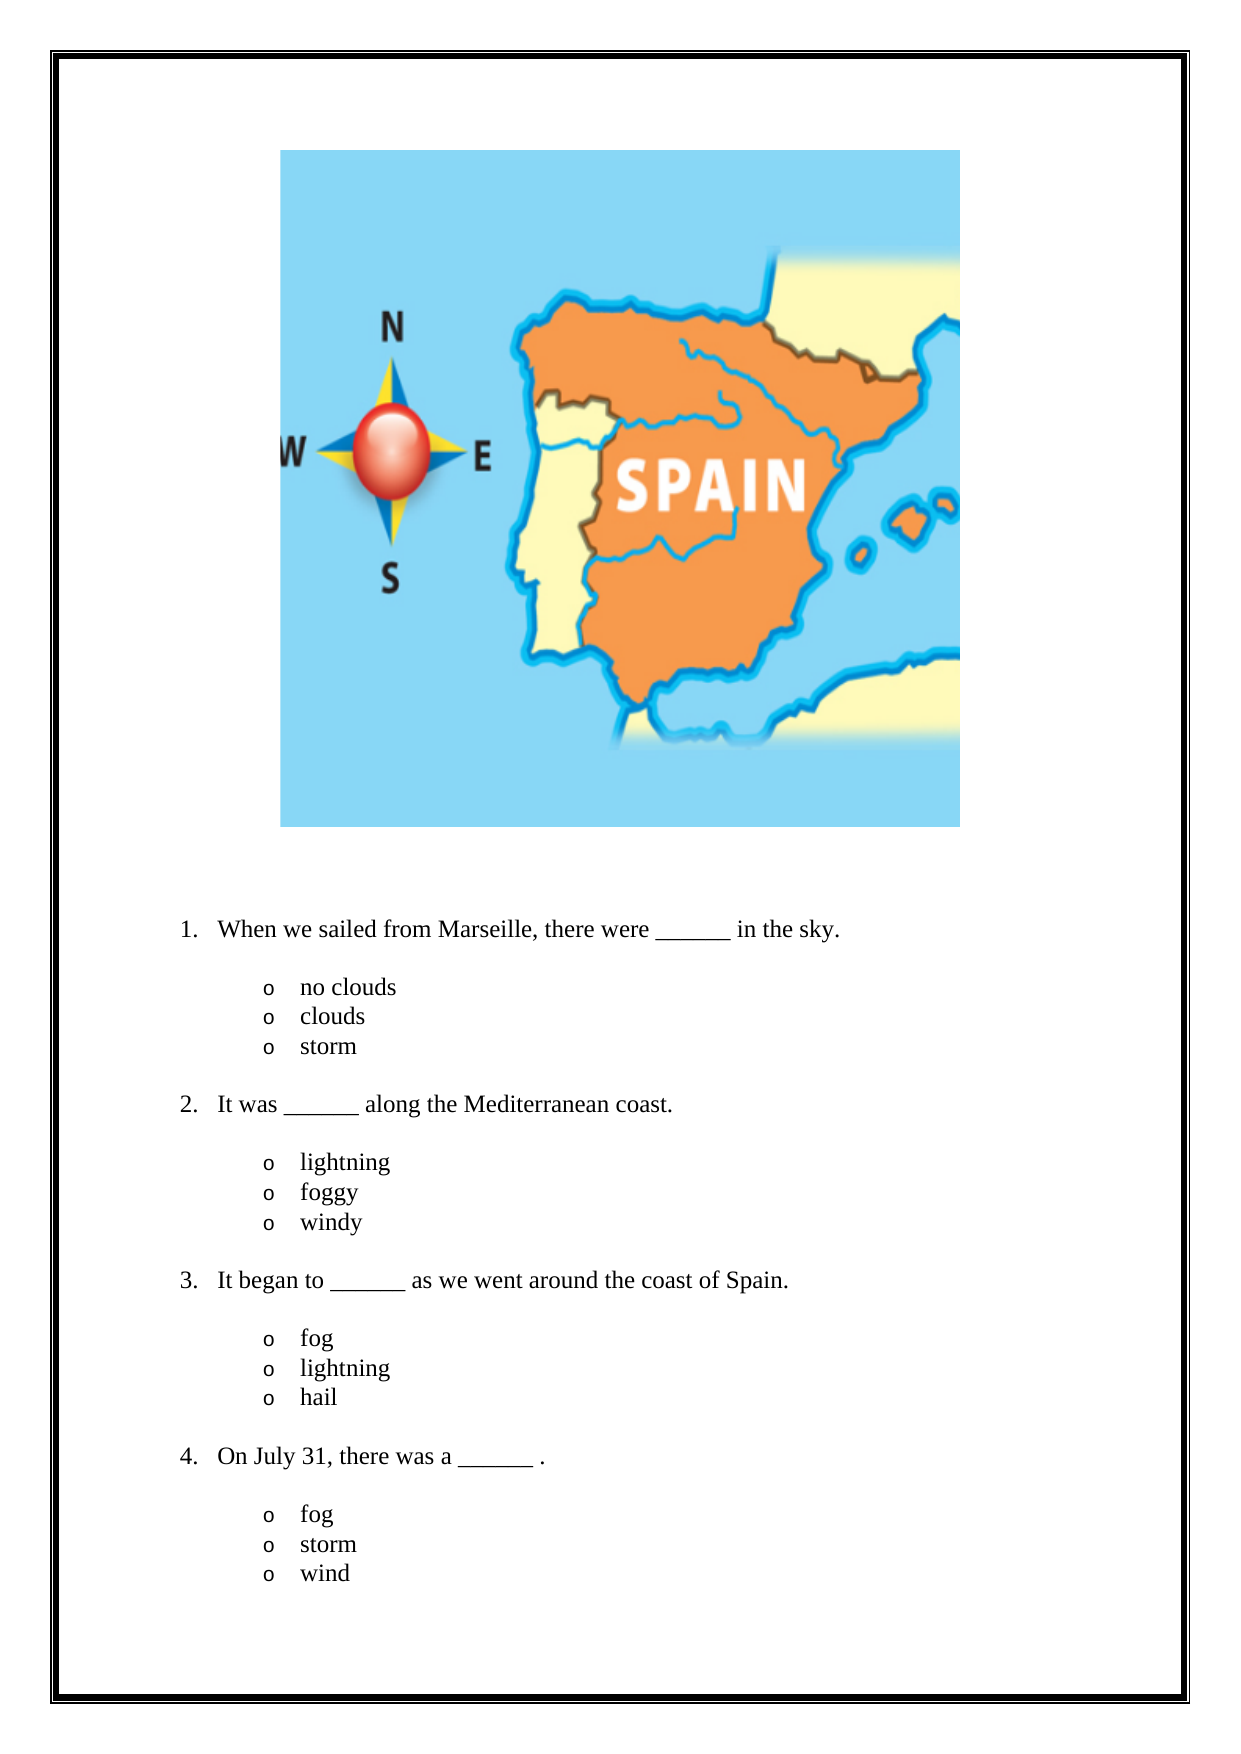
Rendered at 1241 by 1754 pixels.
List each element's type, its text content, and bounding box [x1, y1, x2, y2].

list fog [262, 1323, 1090, 1353]
list lightning [262, 1353, 1090, 1382]
picture [937, 498, 954, 512]
list lightning [262, 1147, 1090, 1177]
list clouds [262, 1001, 1090, 1031]
list foggy [262, 1177, 1090, 1207]
list storm [262, 1031, 1090, 1060]
list When we sailed from Marseille, there were ______ in the sky. [179, 914, 1090, 942]
list wind [262, 1558, 1090, 1588]
list On July 31, there was a ______ . [179, 1441, 1090, 1470]
list hail [262, 1382, 1090, 1412]
picture [280, 150, 960, 827]
list fog [262, 1499, 1090, 1529]
list It began to ______ as we went around the coast of Spain. [179, 1265, 1090, 1294]
list no clouds [262, 972, 1090, 1001]
list windy [262, 1207, 1090, 1236]
list storm [262, 1529, 1090, 1558]
picture [891, 506, 927, 540]
list It was ______ along the Mediterranean coast. [179, 1089, 1090, 1118]
